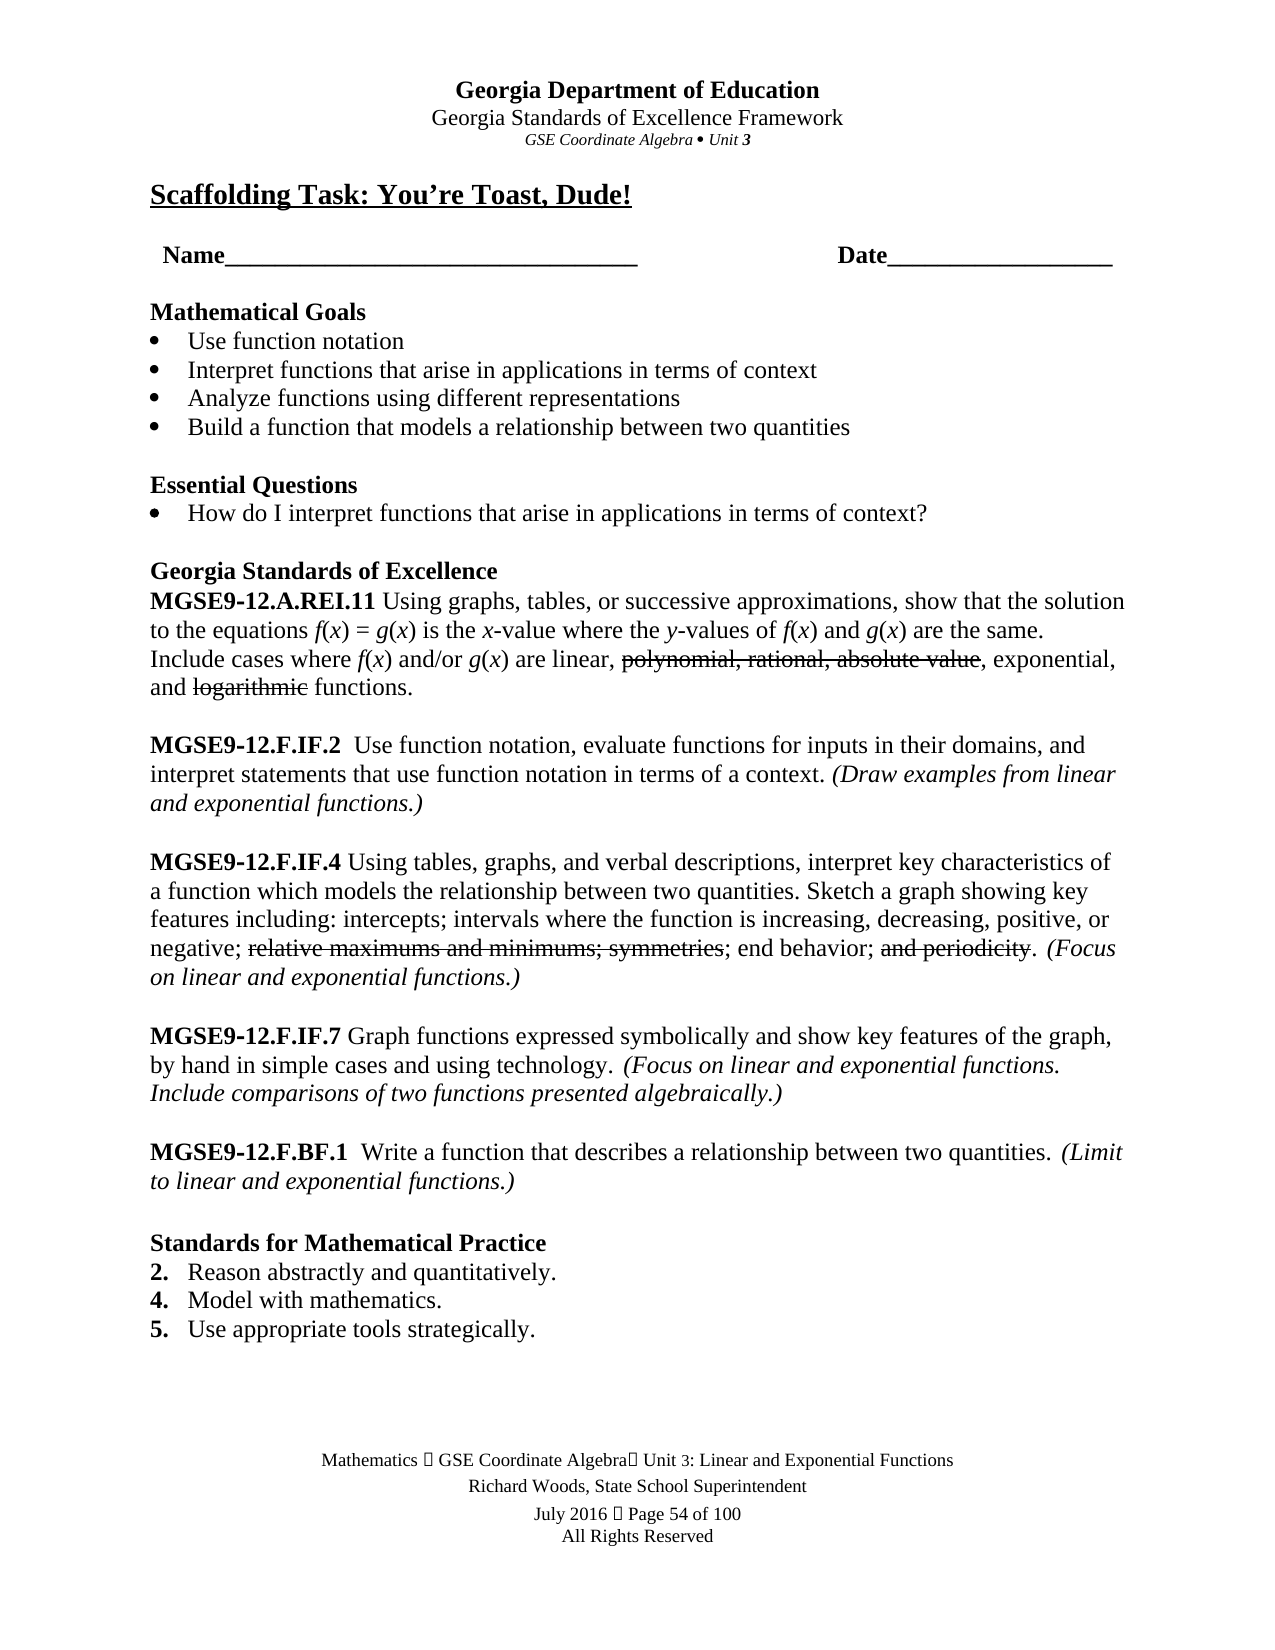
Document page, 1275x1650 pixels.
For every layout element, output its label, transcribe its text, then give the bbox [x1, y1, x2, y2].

list Build a function that models a relationship between two quantities [150, 412, 1125, 441]
text MGSE9‐12.F.BF.1 Write a function that describes a relationship between two quantities. (Limit to linear and exponential functions.) [150, 1136, 1125, 1195]
text 4. Model with mathematics. [150, 1286, 1125, 1314]
text Georgia Standards of Excellence [150, 556, 1125, 585]
list Use function notation [150, 326, 1125, 355]
text Scaffolding Task: You’re Toast, Dude! [150, 177, 1125, 211]
text 5. Use appropriate tools strategically. [150, 1314, 1125, 1371]
text Mathematical Goals [150, 297, 1125, 326]
text MGSE9‐12.F.IF.7 Graph functions expressed symbolically and show key features of the graph, by hand in simple cases and using technology. (Focus on linear and exponential functions. Include comparisons of two functions presented algebraically.) [150, 1019, 1125, 1107]
text MGSE9‐12.A.REI.11 Using graphs, tables, or successive approximations, show that the solution to the equations f(x) = g(x) is the x-value where the y-values of f(x) and g(x) are the same. Include cases where f(x) and/or g(x) are linear, polynomial, rational, absolute value, exponential, and logarithmic functions. [150, 585, 1125, 701]
list How do I interpret functions that arise in applications in terms of context? [150, 498, 1125, 527]
text Essential Questions [150, 470, 1125, 498]
text 2. Reason abstractly and quantitatively. [150, 1257, 1125, 1286]
list Analyze functions using different representations [150, 383, 1125, 412]
list Interpret functions that arise in applications in terms of context [150, 355, 1125, 383]
text MGSE9‐12.F.IF.2 Use function notation, evaluate functions for inputs in their domains, and interpret statements that use function notation in terms of a context. (Draw examples from linear and exponential functions.) [150, 729, 1125, 817]
text Standards for Mathematical Practice [150, 1228, 1125, 1257]
text Name_________________________________ Date__________________ [150, 240, 1125, 268]
text MGSE9‐12.F.IF.4 Using tables, graphs, and verbal descriptions, interpret key characteristics of a function which models the relationship between two quantities. Sketch a graph showing key features including: intercepts; intervals where the function is increasing, decreasing, positive, or negative; relative maximums and minimums; symmetries; end behavior; and periodicity. (Focus on linear and exponential functions.) [150, 846, 1125, 991]
